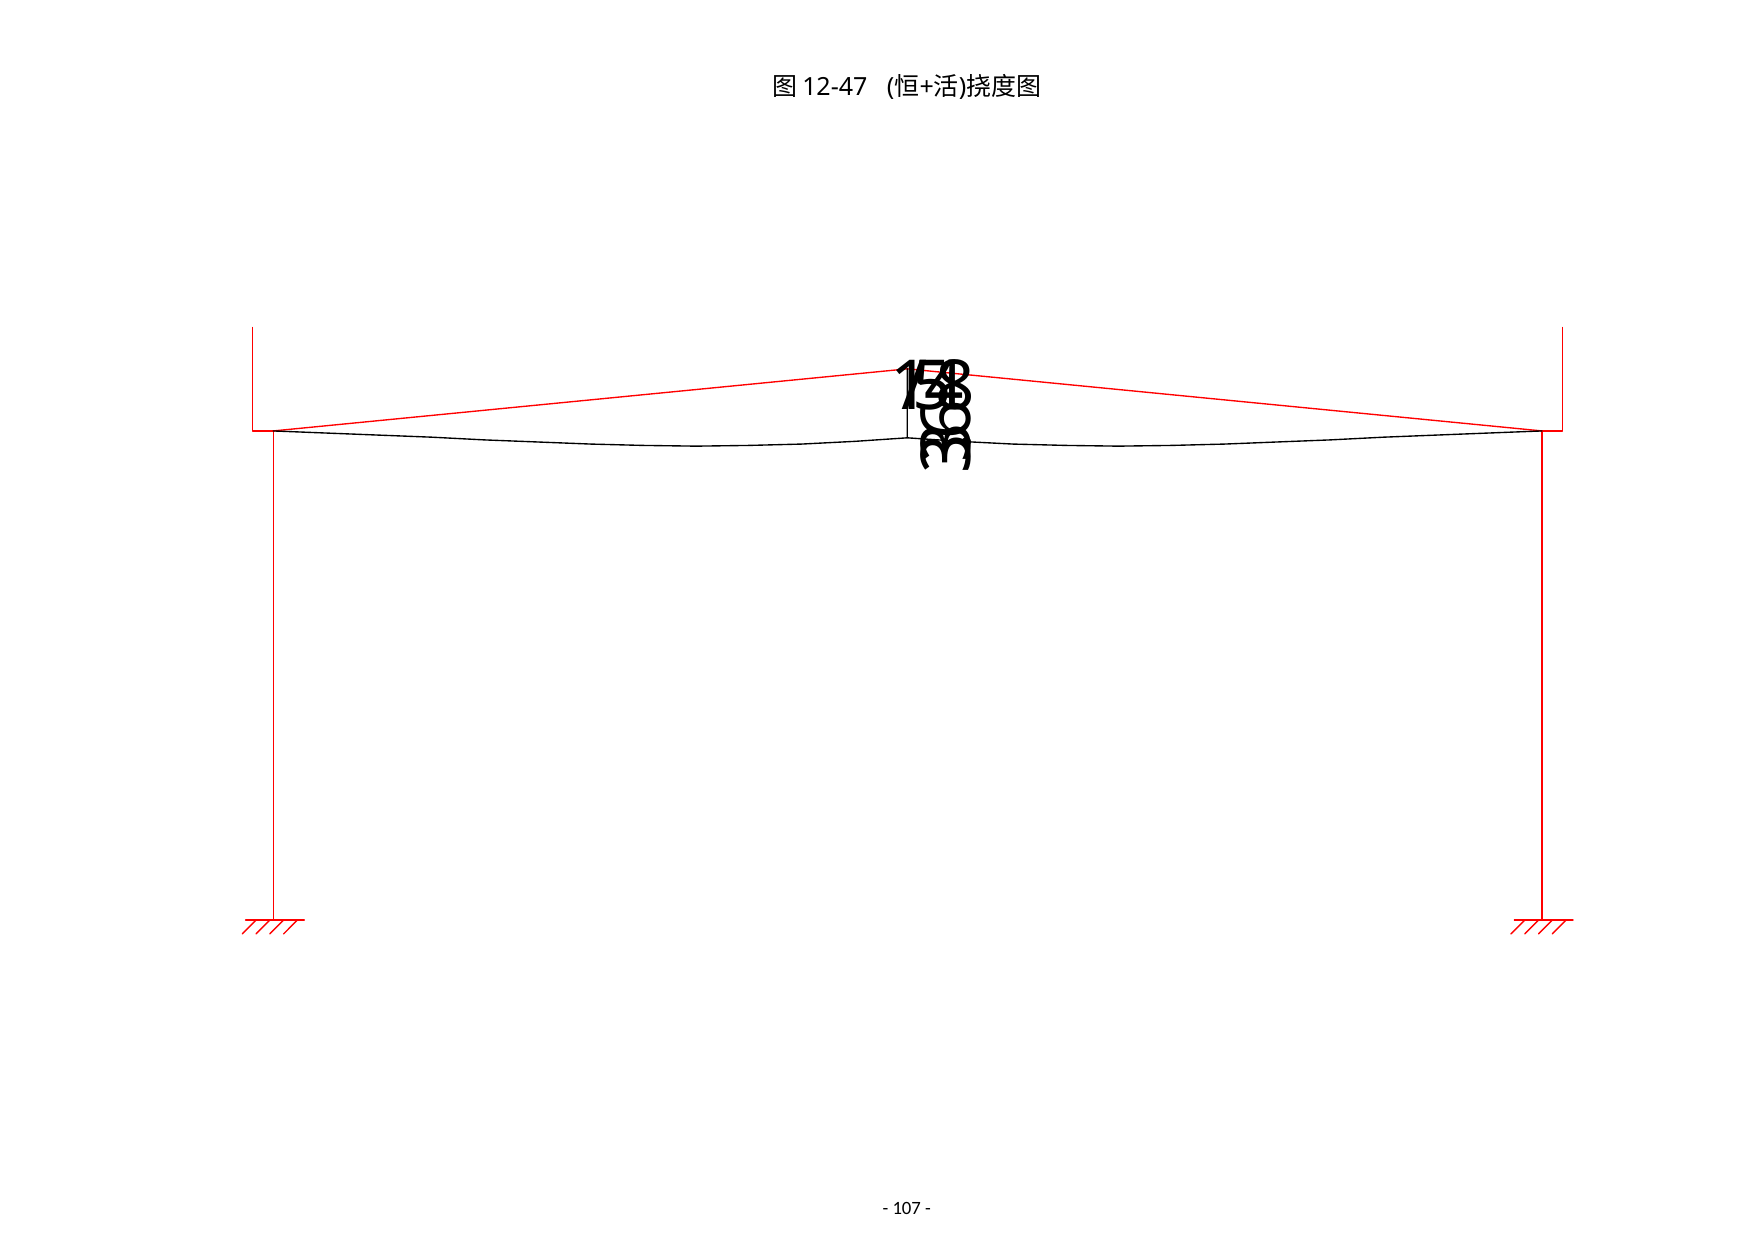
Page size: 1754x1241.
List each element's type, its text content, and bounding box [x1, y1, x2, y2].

text 图12-47 (恒+活)挠度图 [148, 61, 1665, 108]
